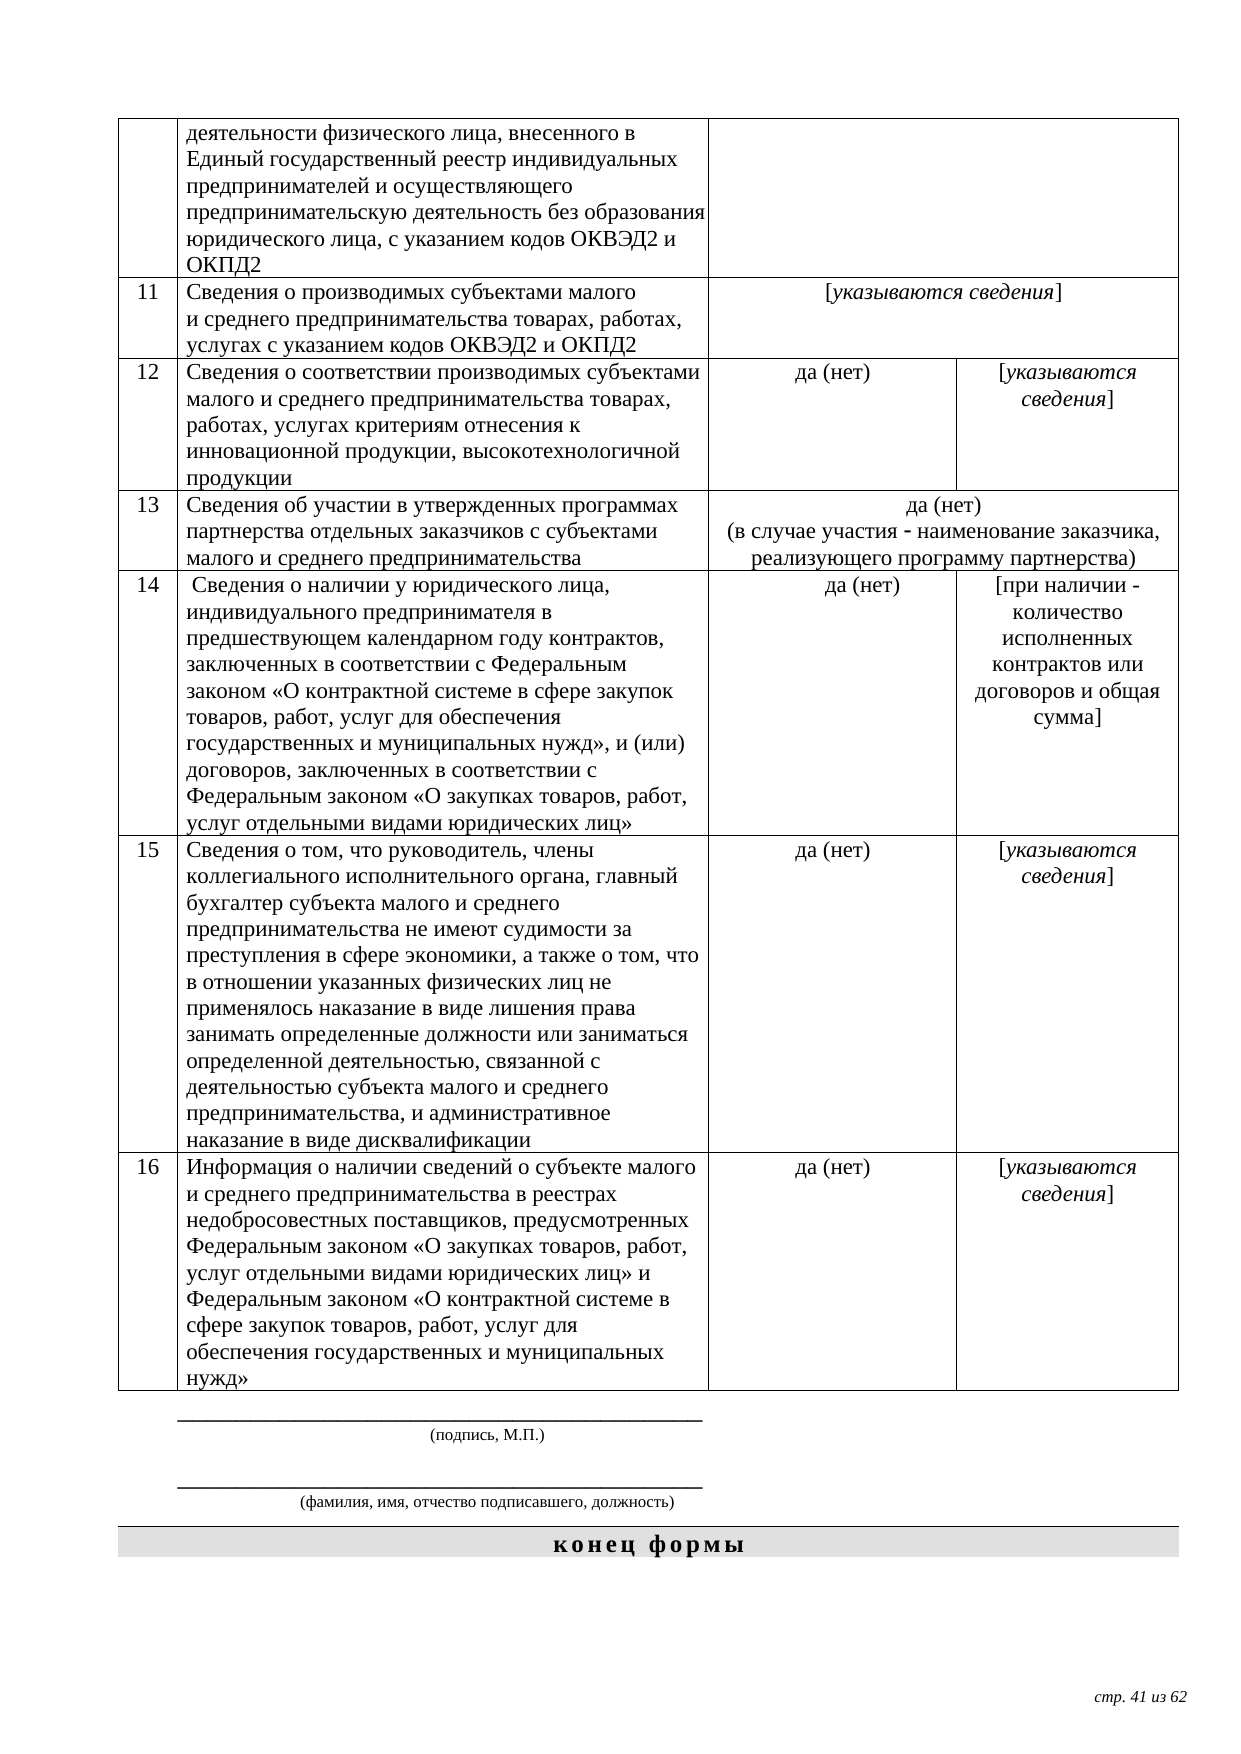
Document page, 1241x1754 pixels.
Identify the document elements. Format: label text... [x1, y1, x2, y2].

table_cell [указываются сведения] [709, 278, 1178, 357]
table_cell 11 [119, 278, 177, 357]
table_cell Сведения о том, что руководитель, члены коллегиального исполнительного органа, главный бухгалтер субъекта малого и среднего предпринимательства не имеют судимости за преступления в сфере экономики, а также о том, что в отношении указанных физических лиц не применялось наказание в виде лишения права занимать определенные должности или заниматься определенной деятельностью, связанной с деятельностью субъекта малого и среднего предпринимательства, и административное наказание в виде дисквалификации [178, 836, 708, 1152]
table_cell [указываются сведения] [957, 359, 1178, 490]
text (подпись, М.П.) [118, 1425, 797, 1458]
table_cell да (нет) [709, 1153, 956, 1390]
table_cell 13 [119, 491, 177, 570]
table_cell Сведения о производимых субъектами малого и среднего предпринимательства товарах, работах, услугах с указанием кодов ОКВЭД2 и ОКПД2 [178, 278, 708, 357]
table_cell [указываются сведения] [957, 1153, 1178, 1390]
table_cell Сведения о наличии у юридического лица, индивидуального предпринимателя в предшествующем календарном году контрактов, заключенных в соответствии с Федеральным законом «О контрактной системе в сфере закупок товаров, работ, услуг для обеспечения государственных и муниципальных нужд», и (или) договоров, заключенных в соответствии с Федеральным законом «О закупках товаров, работ, услуг отдельными видами юридических лиц» [178, 571, 708, 835]
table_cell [709, 119, 1178, 277]
table_cell 15 [119, 836, 177, 1152]
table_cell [178, 119, 708, 277]
table_cell да (нет) [709, 571, 956, 835]
text (фамилия, имя, отчество подписавшего, должность) [118, 1492, 797, 1526]
table_cell да (нет) [709, 359, 956, 490]
table_cell да (нет) (в случае участия наименование заказчика, реализующего программу партнерства) [709, 491, 1178, 570]
table_cell да (нет) [709, 836, 956, 1152]
table_cell Информация о наличии сведений о субъекте малого и среднего предпринимательства в реестрах недобросовестных поставщиков, предусмотренных Федеральным законом «О закупках товаров, работ, услуг отдельными видами юридических лиц» и Федеральным законом «О контрактной системе в сфере закупок товаров, работ, услуг для обеспечения государственных и муниципальных нужд» [178, 1153, 708, 1390]
text конец формы [118, 1527, 1179, 1557]
text ____________________________________ [118, 1458, 1181, 1492]
table_cell 14 [119, 571, 177, 835]
table_cell Сведения об участии в утвержденных программах партнерства отдельных заказчиков с субъектами малого и среднего предпринимательства [178, 491, 708, 570]
table_cell [указываются сведения] [957, 836, 1178, 1152]
table_cell Сведения о соответствии производимых субъектами малого и среднего предпринимательства товарах, работах, услугах критериям отнесения к инновационной продукции, высокотехнологичной продукции [178, 359, 708, 490]
table_cell 16 [119, 1153, 177, 1390]
table_cell 12 [119, 359, 177, 490]
table_cell [при наличии - количество исполненных контрактов или договоров и общая сумма] [957, 571, 1178, 835]
text ____________________________________ [118, 1391, 1181, 1425]
table_cell 10 [119, 119, 177, 277]
